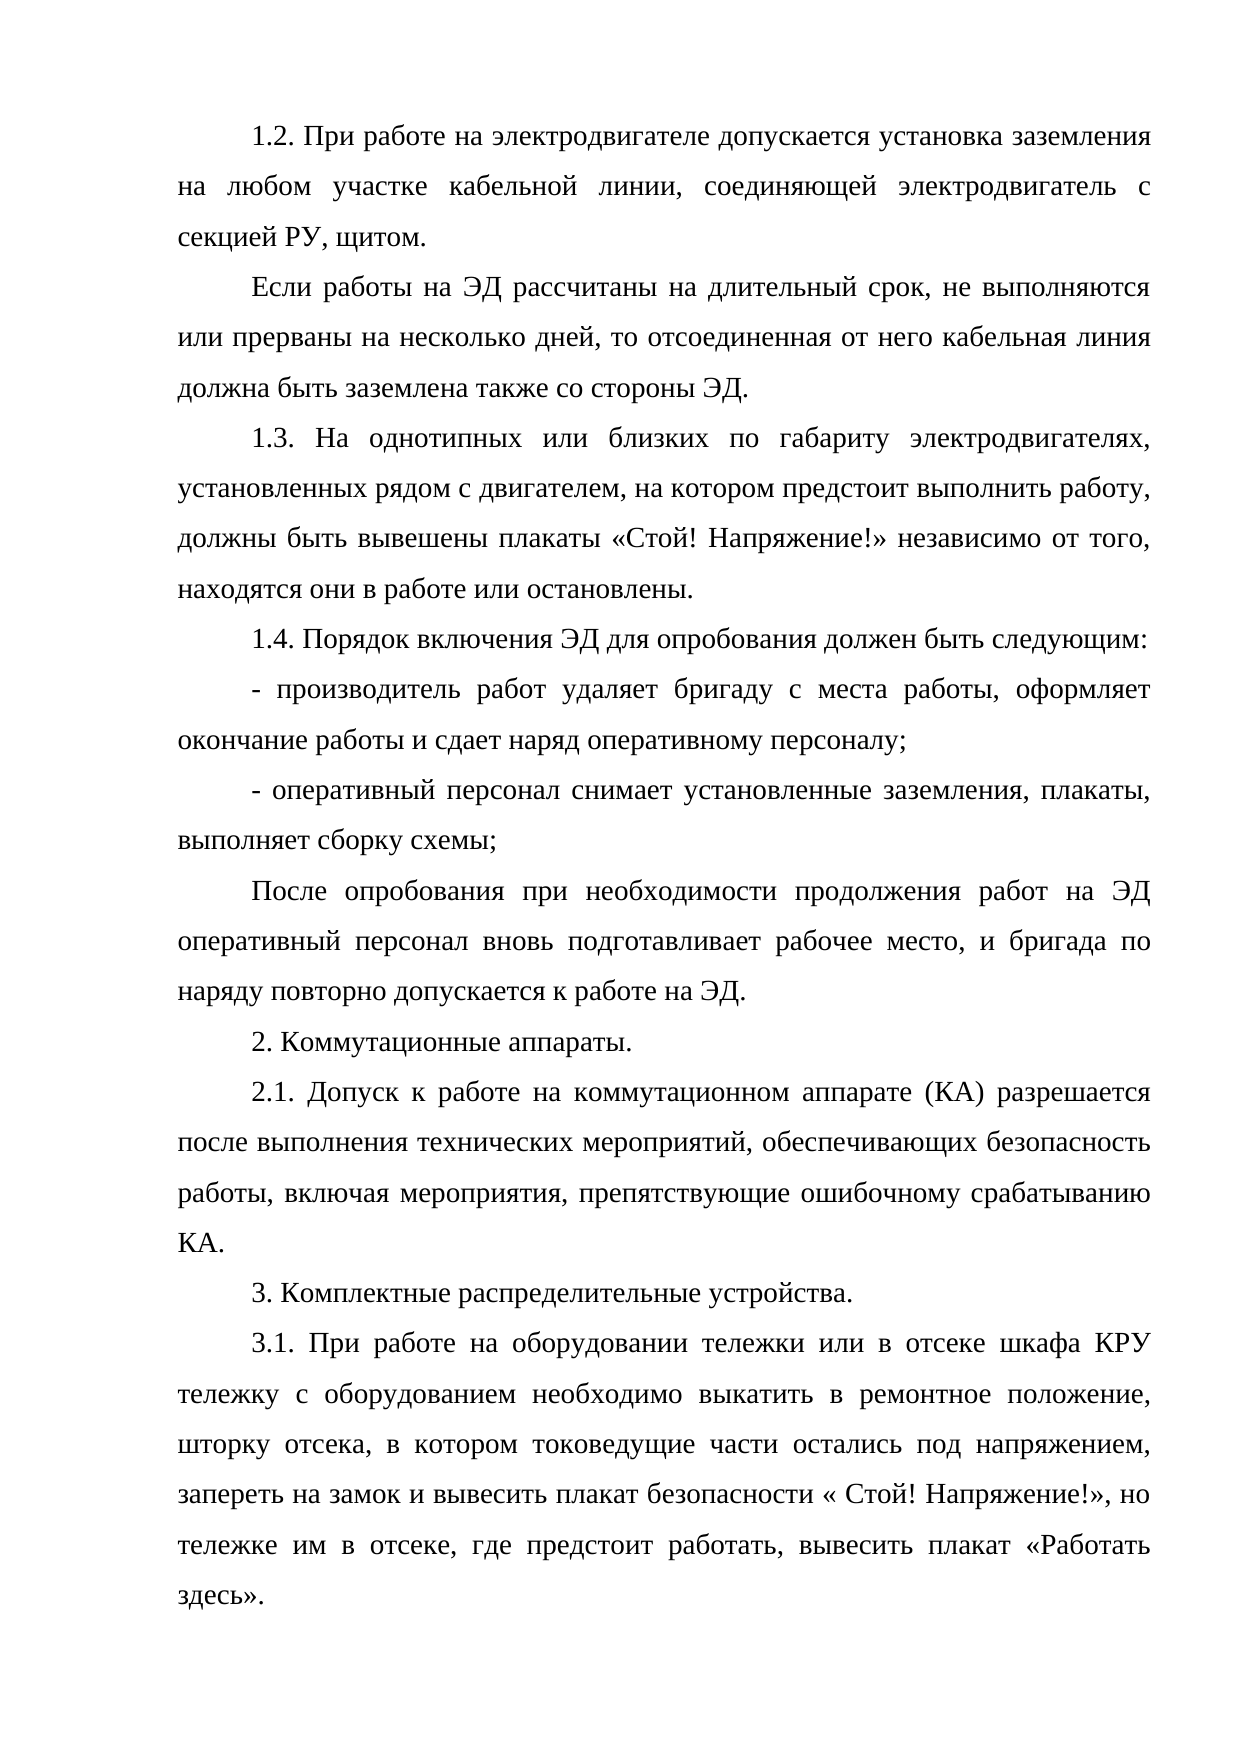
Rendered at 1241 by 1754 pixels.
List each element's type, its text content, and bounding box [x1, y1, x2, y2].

text 1.3. На однотипных или близких по габариту электродвигателях, установленных рядом с двигателем, на котором предстоит выполнить работу, должны быть вывешены плакаты «Стой! Напряжение!» независимо от того, находятся они в работе или остановлены. [177, 420, 1152, 604]
text 2. Коммутационные аппараты. [177, 1024, 1152, 1057]
text 3. Комплектные распределительные устройства. [177, 1275, 1152, 1309]
text - оперативный персонал снимает установленные заземления, плакаты, выполняет сборку схемы; [177, 772, 1152, 856]
text 3.1. При работе на оборудовании тележки или в отсеке шкафа КРУ тележку с оборудованием необходимо выкатить в ремонтное положение, шторку отсека, в котором токоведущие части остались под напряжением, запереть на замок и вывесить плакат безопасности « Стой! Напряжение!», но тележке им в отсеке, где предстоит работать, вывесить плакат «Работать здесь». [177, 1326, 1152, 1611]
text - производитель работ удаляет бригаду с места работы, оформляет окончание работы и сдает наряд оперативному персоналу; [177, 672, 1152, 755]
text После опробования при необходимости продолжения работ на ЭД оперативный персонал вновь подготавливает рабочее место, и бригада по наряду повторно допускается к работе на ЭД. [177, 873, 1152, 1007]
text 2.1. Допуск к работе на коммутационном аппарате (КА) разрешается после выполнения технических мероприятий, обеспечивающих безопасность работы, включая мероприятия, препятствующие ошибочному срабатыванию КА. [177, 1074, 1152, 1258]
text Если работы на ЭД рассчитаны на длительный срок, не выполняются или прерваны на несколько дней, то отсоединенная от него кабельная линия должна быть заземлена также со стороны ЭД. [177, 269, 1152, 403]
text 1.2. При работе на электродвигателе допускается установка заземления на любом участке кабельной линии, соединяющей электродвигатель с секцией РУ, щитом. [177, 118, 1152, 252]
text 1.4. Порядок включения ЭД для опробования должен быть следующим: [177, 621, 1152, 655]
